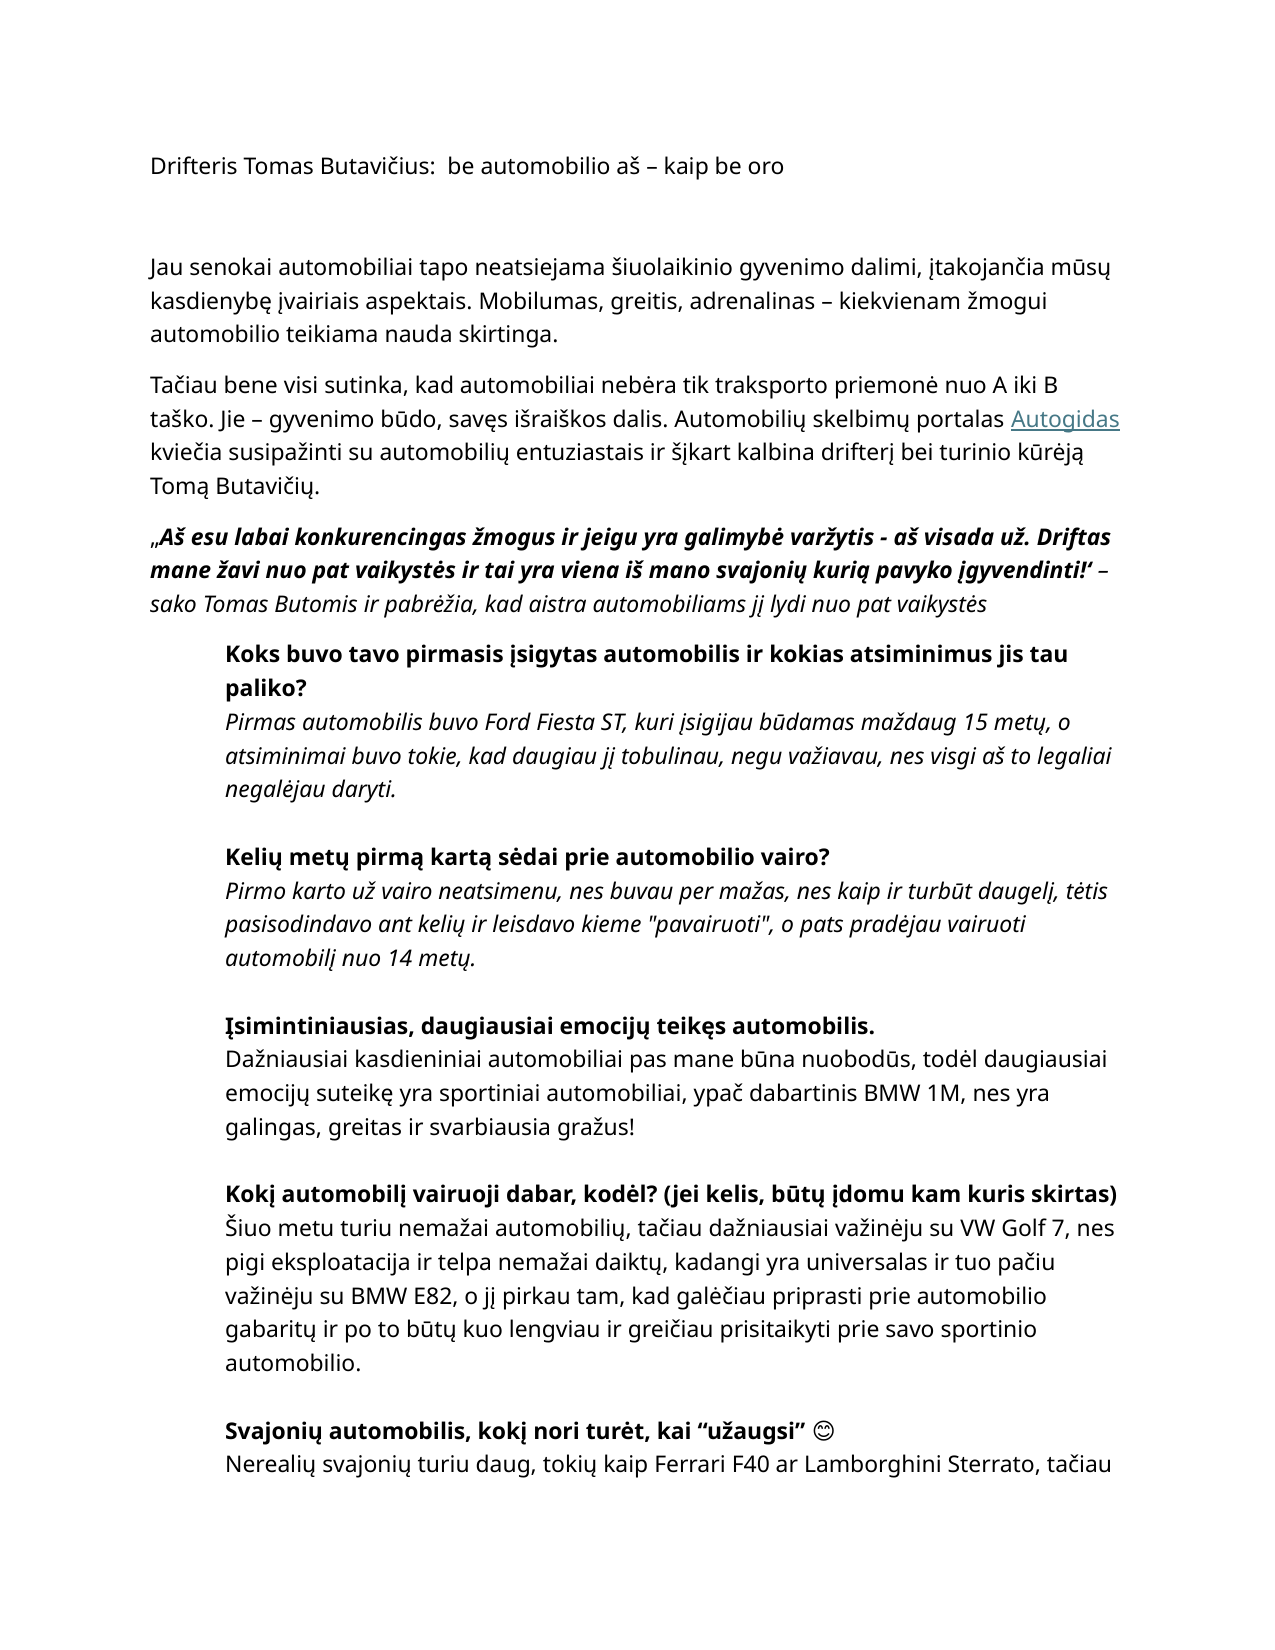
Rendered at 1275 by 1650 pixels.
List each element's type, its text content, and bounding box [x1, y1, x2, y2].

list Koks buvo tavo pirmasis įsigytas automobilis ir kokias atsiminimus jis tau paliko? Pirmas automobilis buvo Ford Fiesta ST, kuri įsigijau būdamas maždaug 15 metų, o atsiminimai buvo tokie, kad daugiau jį tobulinau, negu važiavau, nes visgi aš to legaliai negalėjau daryti. [225, 638, 1125, 804]
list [225, 1414, 1125, 1479]
list Kelių metų pirmą kartą sėdai prie automobilio vairo? Pirmo karto už vairo neatsimenu, nes buvau per mažas, nes kaip ir turbūt daugelį, tėtis pasisodindavo ant kelių ir leisdavo kieme "pavairuoti", o pats pradėjau vairuoti automobilį nuo 14 metų. [225, 841, 1125, 973]
text Jau senokai automobiliai tapo neatsiejama šiuolaikinio gyvenimo dalimi, įtakojančia mūsų kasdienybę įvairiais aspektais. Mobilumas, greitis, adrenalinas – kiekvienam žmogui automobilio teikiama nauda skirtinga. [150, 251, 1125, 349]
list Kokį automobilį vairuoji dabar, kodėl? (jei kelis, būtų įdomu kam kuris skirtas) Šiuo metu turiu nemažai automobilių, tačiau dažniausiai važinėju su VW Golf 7, nes pigi eksploatacija ir telpa nemažai daiktų, kadangi yra universalas ir tuo pačiu važinėju su BMW E82, o jį pirkau tam, kad galėčiau priprasti prie automobilio gabaritų ir po to būtų kuo lengviau ir greičiau prisitaikyti prie savo sportinio automobilio. [225, 1178, 1125, 1412]
list Įsimintiniausias, daugiausiai emocijų teikęs automobilis. Dažniausiai kasdieniniai automobiliai pas mane būna nuobodūs, todėl daugiausiai emocijų suteikę yra sportiniai automobiliai, ypač dabartinis BMW 1M, nes yra galingas, greitas ir svarbiausia gražus! [225, 1009, 1125, 1142]
text Tačiau bene visi sutinka, kad automobiliai nebėra tik traksporto priemonė nuo A iki B taško. Jie – gyvenimo būdo, savęs išraiškos dalis. Automobilių skelbimų portalas Autogidas kviečia susipažinti su automobilių entuziastais ir šįkart kalbina drifterį bei turinio kūrėją Tomą Butavičių. [150, 369, 1125, 501]
text „Aš esu labai konkurencingas žmogus ir jeigu yra galimybė varžytis - aš visada už. Driftas mane žavi nuo pat vaikystės ir tai yra viena iš mano svajonių kurią pavyko įgyvendinti!‘ – sako Tomas Butomis ir pabrėžia, kad aistra automobiliams jį lydi nuo pat vaikystės [150, 520, 1125, 619]
text Drifteris Tomas Butavičius: be automobilio aš – kaip be oro [150, 150, 1125, 181]
